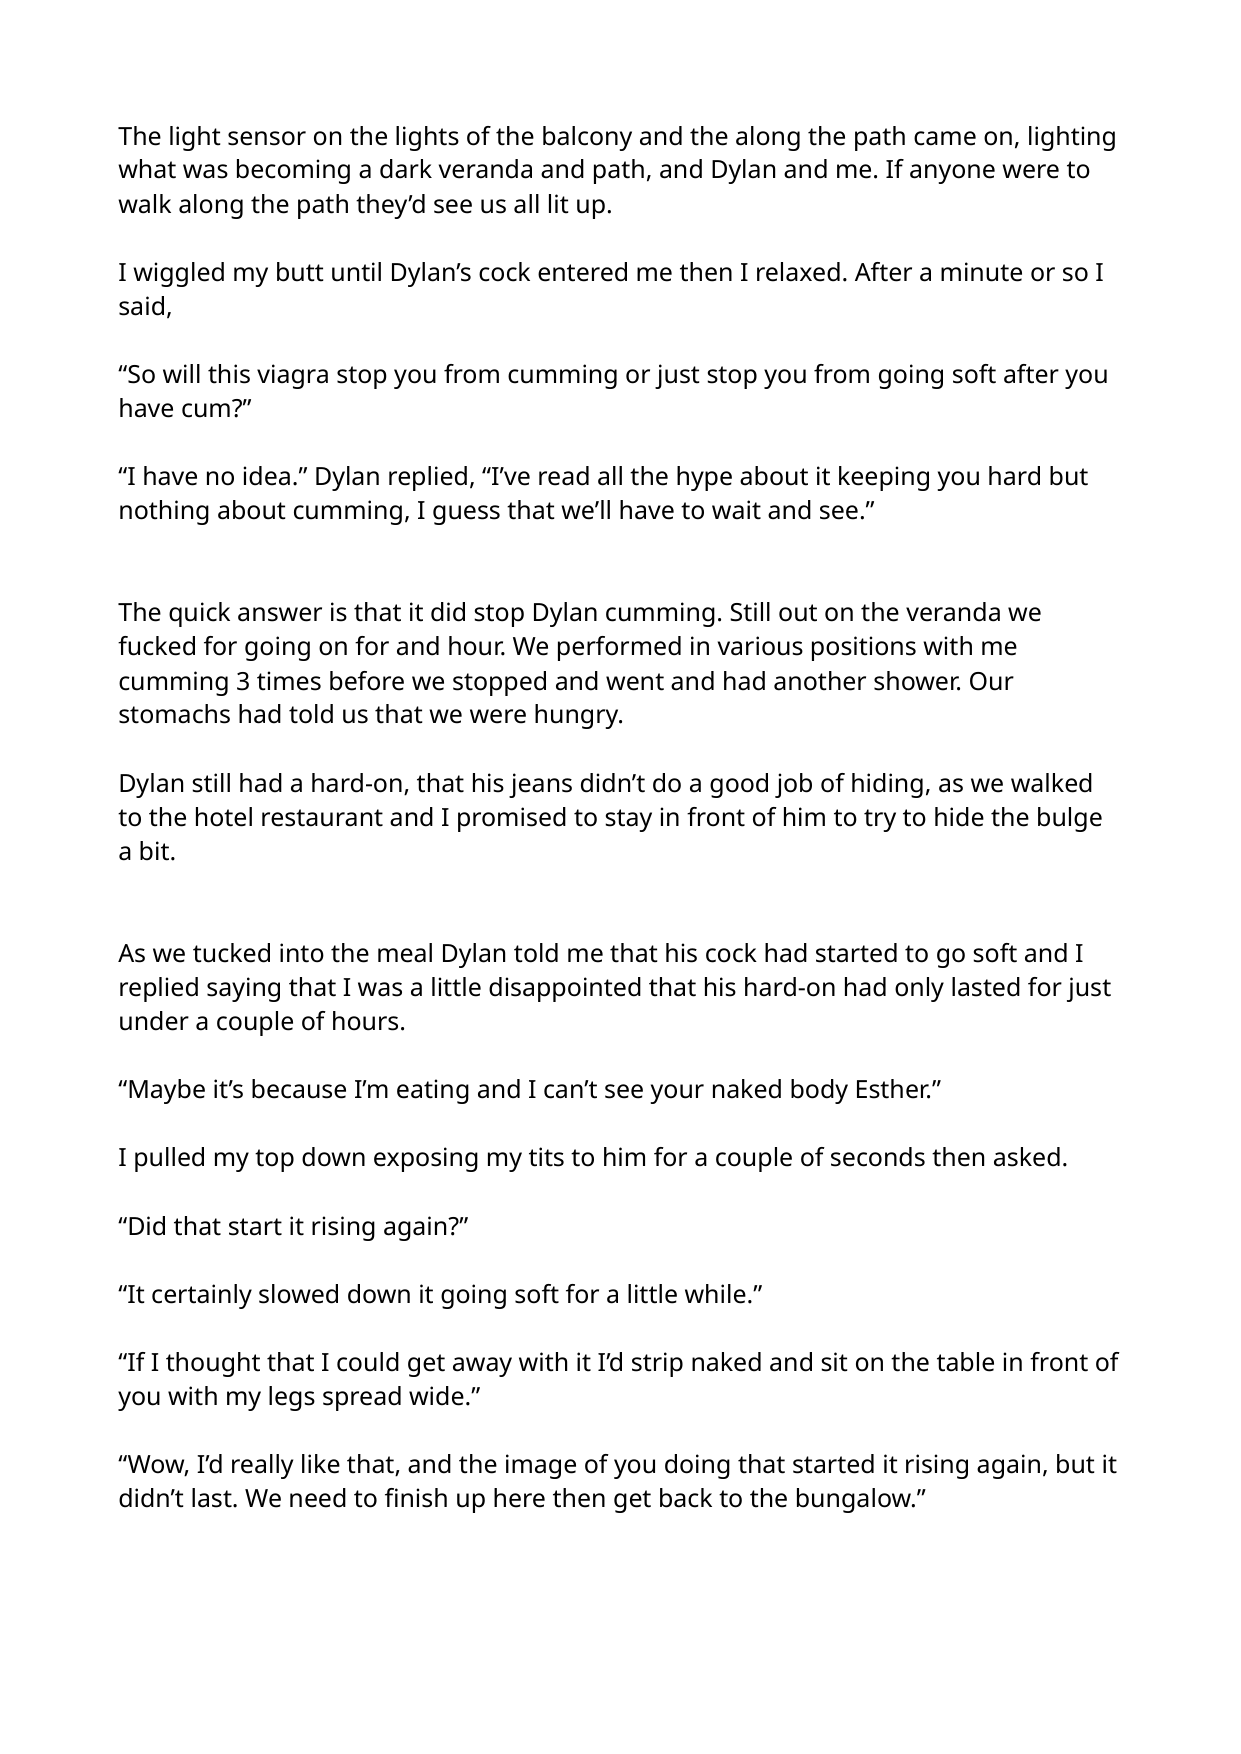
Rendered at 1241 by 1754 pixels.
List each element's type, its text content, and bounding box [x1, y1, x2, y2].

text The light sensor on the lights of the balcony and the along the path came on, lighting what was becoming a dark veranda and path, and Dylan and me. If anyone were to walk along the path they’d see us all lit up. [118, 118, 1122, 220]
text I pulled my top down exposing my tits to him for a couple of seconds then asked. [118, 1140, 1122, 1174]
text “If I thought that I could get away with it I’d strip naked and sit on the table in front of you with my legs spread wide.” [118, 1344, 1122, 1412]
text “I have no idea.” Dylan replied, “I’ve read all the hype about it keeping you hard but nothing about cumming, I guess that we’ll have to wait and see.” [118, 459, 1122, 527]
text “Did that start it rising again?” [118, 1208, 1122, 1242]
text “Wow, I’d really like that, and the image of you doing that started it rising again, but it didn’t last. We need to finish up here then get back to the bungalow.” [118, 1447, 1122, 1515]
text “So will this viagra stop you from cumming or just stop you from going soft after you have cum?” [118, 357, 1122, 425]
text The quick answer is that it did stop Dylan cumming. Still out on the veranda we fucked for going on for and hour. We performed in various positions with me cumming 3 times before we stopped and went and had another shower. Our stomachs had told us that we were hungry. [118, 595, 1122, 731]
text “Maybe it’s because I’m eating and I can’t see your naked body Esther.” [118, 1072, 1122, 1106]
text I wiggled my butt until Dylan’s cock entered me then I relaxed. After a minute or so I said, [118, 254, 1122, 322]
text Dylan still had a hard-on, that his jeans didn’t do a good job of hiding, as we walked to the hotel restaurant and I promised to stay in front of him to try to hide the bulge a bit. [118, 765, 1122, 867]
text “It certainly slowed down it going soft for a little while.” [118, 1276, 1122, 1310]
text As we tucked into the meal Dylan told me that his cock had started to go soft and I replied saying that I was a little disappointed that his hard-on had only lasted for just under a couple of hours. [118, 936, 1122, 1038]
